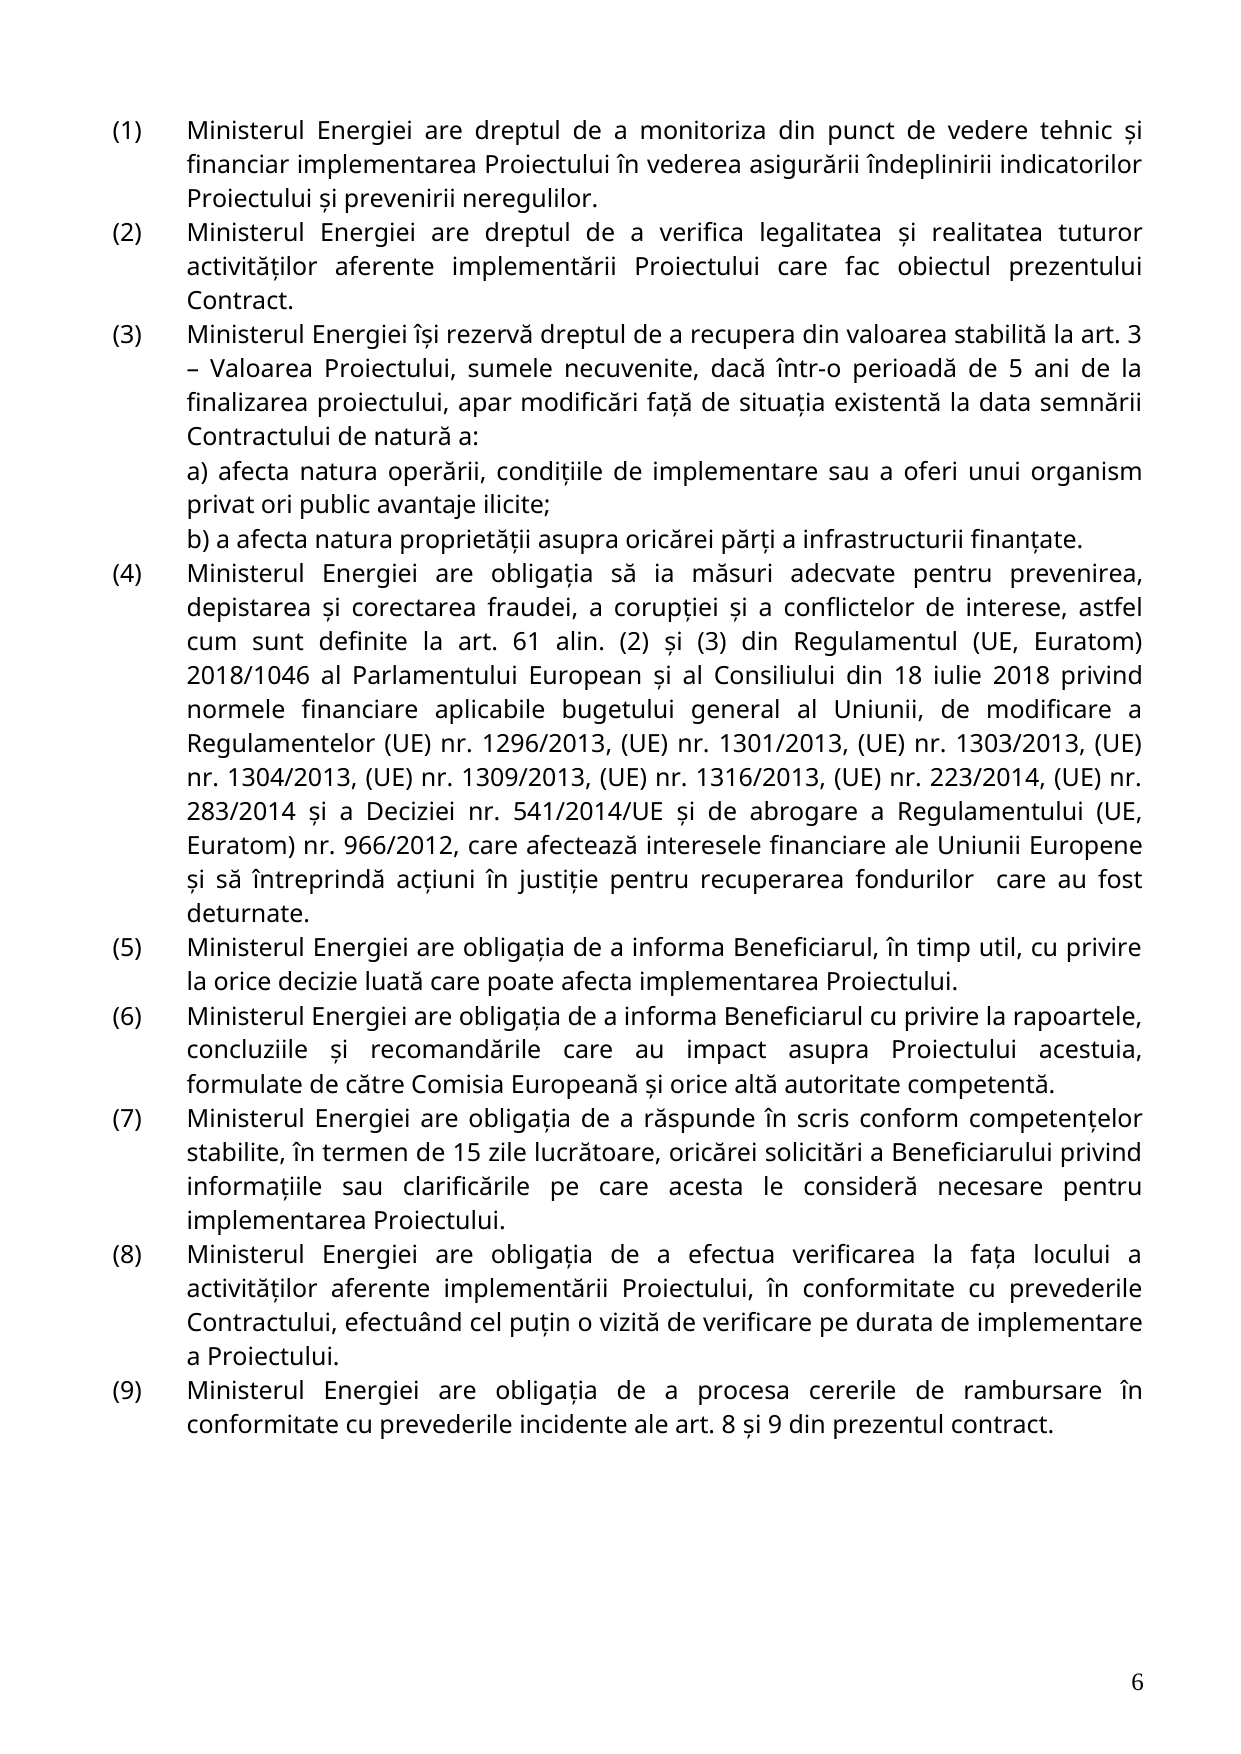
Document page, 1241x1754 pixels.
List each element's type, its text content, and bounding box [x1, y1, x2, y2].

list Ministerul Energiei are obligația de a procesa cererile de rambursare în conformitate cu prevederile incidente ale art. 8 și 9 din prezentul contract. [112, 1373, 1144, 1441]
list Ministerul Energiei are obligația de a răspunde în scris conform competențelor stabilite, în termen de 15 zile lucrătoare, oricărei solicitări a Beneficiarului privind informațiile sau clarificările pe care acesta le consideră necesare pentru implementarea Proiectului. [112, 1100, 1144, 1237]
list Ministerul Energiei are obligația să ia măsuri adecvate pentru prevenirea, depistarea și corectarea fraudei, a corupției și a conflictelor de interese, astfel cum sunt definite la art. 61 alin. (2) și (3) din Regulamentul (UE, Euratom) 2018/1046 al Parlamentului European și al Consiliului din 18 iulie 2018 privind normele financiare aplicabile bugetului general al Uniunii, de modificare a Regulamentelor (UE) nr. 1296/2013, (UE) nr. 1301/2013, (UE) nr. 1303/2013, (UE) nr. 1304/2013, (UE) nr. 1309/2013, (UE) nr. 1316/2013, (UE) nr. 223/2014, (UE) nr. 283/2014 și a Deciziei nr. 541/2014/UE și de abrogare a Regulamentului (UE, Euratom) nr. 966/2012, care afectează interesele financiare ale Uniunii Europene și să întreprindă acțiuni în justiție pentru recuperarea fondurilor care au fost deturnate. [112, 555, 1144, 930]
list Ministerul Energiei are obligaţia de a informa Beneficiarul, în timp util, cu privire la orice decizie luată care poate afecta implementarea Proiectului. [112, 930, 1144, 998]
list Ministerul Energiei are dreptul de a monitoriza din punct de vedere tehnic şi financiar implementarea Proiectului în vederea asigurării îndeplinirii indicatorilor Proiectului și prevenirii neregulilor. [112, 112, 1144, 215]
list Ministerul Energiei îşi rezervă dreptul de a recupera din valoarea stabilită la art. 3 – Valoarea Proiectului, sumele necuvenite, dacă într-o perioadă de 5 ani de la finalizarea proiectului, apar modificări faţă de situaţia existentă la data semnării Contractului de natură a: [112, 317, 1144, 453]
list b) a afecta natura proprietăţii asupra oricărei părţi a infrastructurii finanţate. [186, 521, 1144, 555]
list a) afecta natura operării, condiţiile de implementare sau a oferi unui organism privat ori public avantaje ilicite; [186, 453, 1144, 521]
list Ministerul Energiei are dreptul de a verifica legalitatea și realitatea tuturor activităţilor aferente implementării Proiectului care fac obiectul prezentului Contract. [112, 215, 1144, 317]
list Ministerul Energiei are obligaţia de a efectua verificarea la faţa locului a activităţilor aferente implementării Proiectului, în conformitate cu prevederile Contractului, efectuând cel puţin o vizită de verificare pe durata de implementare a Proiectului. [112, 1237, 1144, 1373]
list Ministerul Energiei are obligaţia de a informa Beneficiarul cu privire la rapoartele, concluziile şi recomandările care au impact asupra Proiectului acestuia, formulate de către Comisia Europeană şi orice altă autoritate competentă. [112, 998, 1144, 1100]
